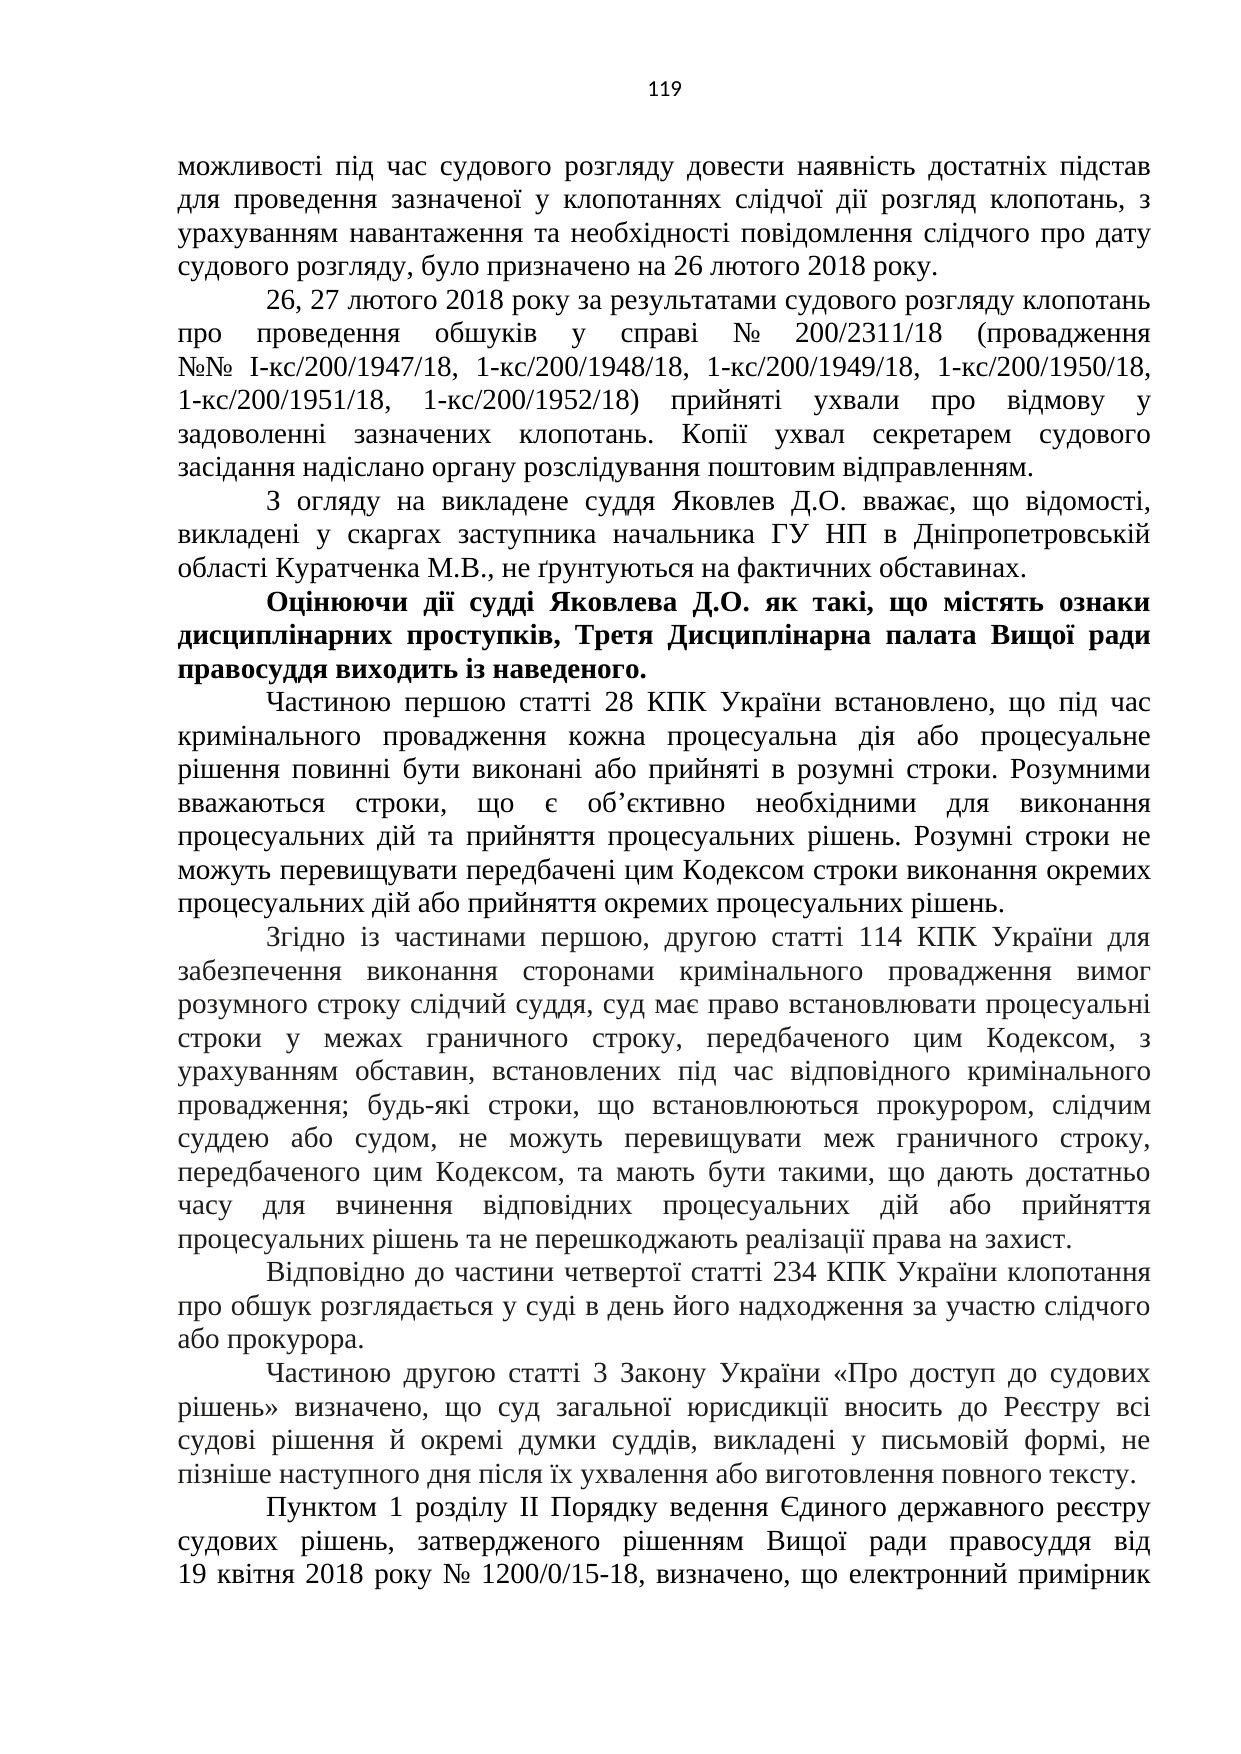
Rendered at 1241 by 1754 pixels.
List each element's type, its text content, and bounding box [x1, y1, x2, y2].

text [177, 1489, 1152, 1590]
text 26, 27 лютого 2018 року за результатами судового розгляду клопотань про проведення обшуків у справі № 200/2311/18 (провадження №№ І-кс/200/1947/18, 1-кс/200/1948/18, 1-кс/200/1949/18, 1-кс/200/1950/18, 1-кс/200/1951/18, 1-кс/200/1952/18) прийняті ухвали про відмову у задоволенні зазначених клопотань. Копії ухвал секретарем судового засідання надіслано органу розслідування поштовим відправленням. [177, 282, 1152, 483]
text Оцінюючи дії судді Яковлева Д.О. як такі, що містять ознаки дисциплінарних проступків, Третя Дисциплінарна палата Вищої ради правосуддя виходить із наведеного. [177, 584, 1152, 684]
text Частиною другою статті 3 Закону України «Про доступ до судових рішень» визначено, що суд загальної юрисдикції вносить до Реєстру всі судові рішення й окремі думки суддів, викладені у письмовій формі, не пізніше наступного дня після їх ухвалення або виготовлення повного тексту. [177, 1355, 1152, 1489]
text З огляду на викладене суддя Яковлев Д.О. вважає, що відомості, викладені у скаргах заступника начальника ГУ НП в Дніпропетровській області Куратченка М.В., не ґрунтуються на фактичних обставинах. [177, 483, 1152, 584]
text Частиною першою статті 28 КПК України встановлено, що під час кримінального провадження кожна процесуальна дія або процесуальне рішення повинні бути виконані або прийняті в розумні строки. Розумними вважаються строки, що є об’єктивно необхідними для виконання процесуальних дій та прийняття процесуальних рішень. Розумні строки не можуть перевищувати передбачені цим Кодексом строки виконання окремих процесуальних дій або прийняття окремих процесуальних рішень. [177, 684, 1152, 919]
text Відповідно до частини четвертої статті 234 КПК України клопотання про обшук розглядається у суді в день його надходження за участю слідчого або прокурора. [177, 1254, 1152, 1355]
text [177, 148, 1152, 282]
text Згідно із частинами першою, другою статті 114 КПК України для забезпечення виконання сторонами кримінального провадження вимог розумного строку слідчий суддя, суд має право встановлювати процесуальні строки у межах граничного строку, передбаченого цим Кодексом, з урахуванням обставин, встановлених під час відповідного кримінального провадження; будь-які строки, що встановлюються прокурором, слідчим суддею або судом, не можуть перевищувати меж граничного строку, передбаченого цим Кодексом, та мають бути такими, що дають достатньо часу для вчинення відповідних процесуальних дій або прийняття процесуальних рішень та не перешкоджають реалізації права на захист. [177, 919, 1152, 1254]
